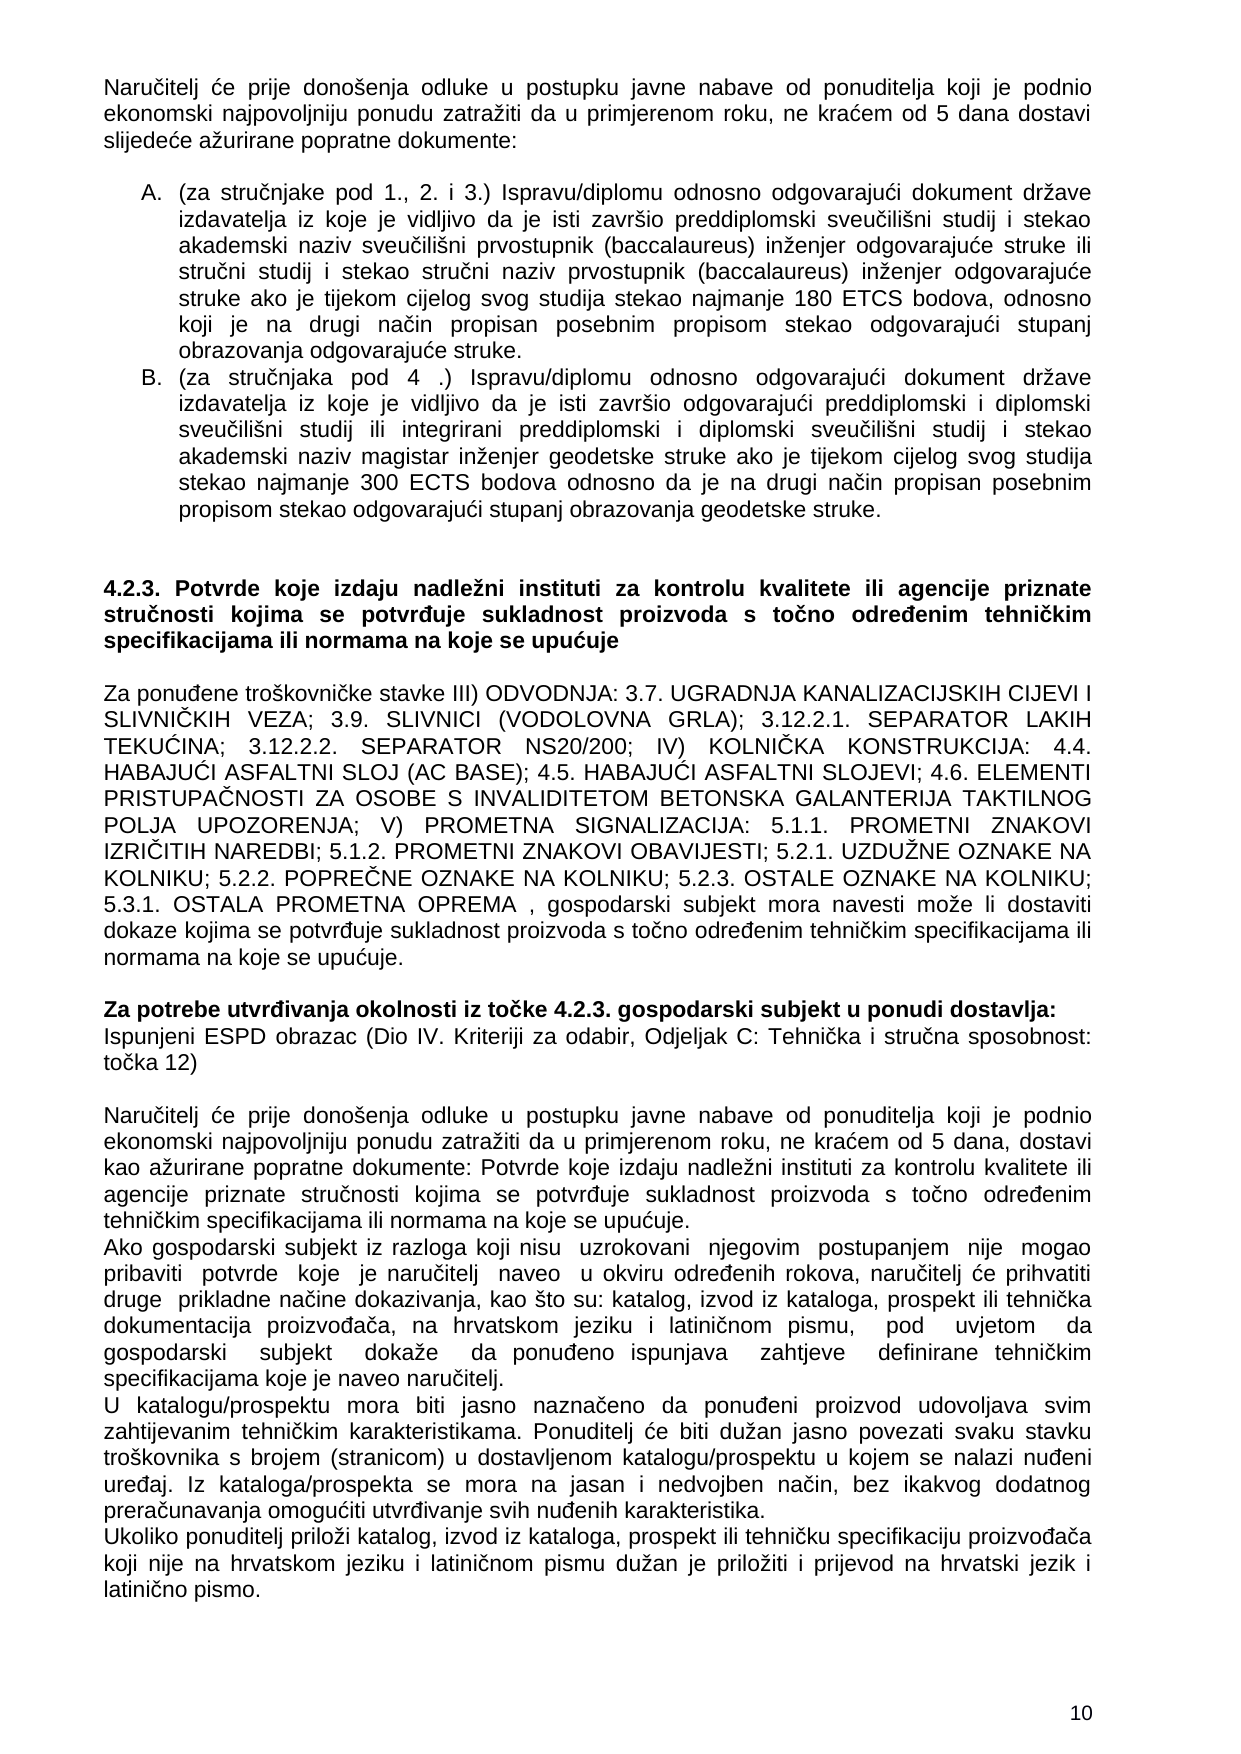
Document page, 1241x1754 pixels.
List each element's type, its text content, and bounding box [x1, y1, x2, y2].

list (za stručnjaka pod 4 .) Ispravu/diplomu odnosno odgovarajući dokument države izdavatelja iz koje je vidljivo da je isti završio odgovarajući preddiplomski i diplomski sveučilišni studij ili integrirani preddiplomski i diplomski sveučilišni studij i stekao akademski naziv magistar inženjer geodetske struke ako je tijekom cijelog svog studija stekao najmanje 300 ECTS bodova odnosno da je na drugi način propisan posebnim propisom stekao odgovarajući stupanj obrazovanja geodetske struke. [141, 364, 1092, 522]
list (za stručnjake pod 1., 2. i 3.) Ispravu/diplomu odnosno odgovarajući dokument države izdavatelja iz koje je vidljivo da je isti završio preddiplomski sveučilišni studij i stekao akademski naziv sveučilišni prvostupnik (baccalaureus) inženjer odgovarajuće struke ili stručni studij i stekao stručni naziv prvostupnik (baccalaureus) inženjer odgovarajuće struke ako je tijekom cijelog svog studija stekao najmanje 180 ETCS bodova, odnosno koji je na drugi način propisan posebnim propisom stekao odgovarajući stupanj obrazovanja odgovarajuće struke. [141, 179, 1092, 364]
text Naručitelj će prije donošenja odluke u postupku javne nabave od ponuditelja koji je podnio ekonomski najpovoljniju ponudu zatražiti da u primjerenom roku, ne kraćem od 5 dana, dostavi kao ažurirane popratne dokumente: Potvrde koje izdaju nadležni instituti za kontrolu kvalitete ili agencije priznate stručnosti kojima se potvrđuje sukladnost proizvoda s točno određenim tehničkim specifikacijama ili normama na koje se upućuje. [103, 1102, 1092, 1233]
text Za ponuđene troškovničke stavke III) ODVODNJA: 3.7. UGRADNJA KANALIZACIJSKIH CIJEVI I SLIVNIČKIH VEZA; 3.9. SLIVNICI (VODOLOVNA GRLA); 3.12.2.1. SEPARATOR LAKIH TEKUĆINA; 3.12.2.2. SEPARATOR NS20/200; IV) KOLNIČKA KONSTRUKCIJA: 4.4. HABAJUĆI ASFALTNI SLOJ (AC BASE); 4.5. HABAJUĆI ASFALTNI SLOJEVI; 4.6. ELEMENTI PRISTUPAČNOSTI ZA OSOBE S INVALIDITETOM BETONSKA GALANTERIJA TAKTILNOG POLJA UPOZORENJA; V) PROMETNA SIGNALIZACIJA: 5.1.1. PROMETNI ZNAKOVI IZRIČITIH NAREDBI; 5.1.2. PROMETNI ZNAKOVI OBAVIJESTI; 5.2.1. UZDUŽNE OZNAKE NA KOLNIKU; 5.2.2. POPREČNE OZNAKE NA KOLNIKU; 5.2.3. OSTALE OZNAKE NA KOLNIKU; 5.3.1. OSTALA PROMETNA OPREMA , gospodarski subjekt mora navesti može li dostaviti dokaze kojima se potvrđuje sukladnost proizvoda s točno određenim tehničkim specifikacijama ili normama na koje se upućuje. [103, 680, 1092, 970]
text Za potrebe utvrđivanja okolnosti iz točke 4.2.3. gospodarski subjekt u ponudi dostavlja: [103, 996, 1092, 1023]
text Ako gospodarski subjekt iz razloga koji nisu uzrokovani njegovim postupanjem nije mogao pribaviti potvrde koje je naručitelj naveo u okviru određenih rokova, naručitelj će prihvatiti druge prikladne načine dokazivanja, kao što su: katalog, izvod iz kataloga, prospekt ili tehnička dokumentacija proizvođača, na hrvatskom jeziku i latiničnom pismu, pod uvjetom da gospodarski subjekt dokaže da ponuđeno ispunjava zahtjeve definirane tehničkim specifikacijama koje je naveo naručitelj. [103, 1233, 1092, 1392]
text Ispunjeni ESPD obrazac (Dio IV. Kriteriji za odabir, Odjeljak C: Tehnička i stručna sposobnost: točka 12) [103, 1023, 1092, 1075]
text Ukoliko ponuditelj priloži katalog, izvod iz kataloga, prospekt ili tehničku specifikaciju proizvođača koji nije na hrvatskom jeziku i latiničnom pismu dužan je priložiti i prijevod na hrvatski jezik i latinično pismo. [103, 1523, 1092, 1602]
text U katalogu/prospektu mora biti jasno naznačeno da ponuđeni proizvod udovoljava svim zahtijevanim tehničkim karakteristikama. Ponuditelj će biti dužan jasno povezati svaku stavku troškovnika s brojem (stranicom) u dostavljenom katalogu/prospektu u kojem se nalazi nuđeni uređaj. Iz kataloga/prospekta se mora na jasan i nedvojben način, bez ikakvog dodatnog preračunavanja omogućiti utvrđivanje svih nuđenih karakteristika. [103, 1392, 1092, 1523]
text Naručitelj će prije donošenja odluke u postupku javne nabave od ponuditelja koji je podnio ekonomski najpovoljniju ponudu zatražiti da u primjerenom roku, ne kraćem od 5 dana dostavi slijedeće ažurirane popratne dokumente: [103, 74, 1092, 153]
text 4.2.3. Potvrde koje izdaju nadležni instituti za kontrolu kvalitete ili agencije priznate stručnosti kojima se potvrđuje sukladnost proizvoda s točno određenim tehničkim specifikacijama ili normama na koje se upućuje [103, 574, 1092, 654]
